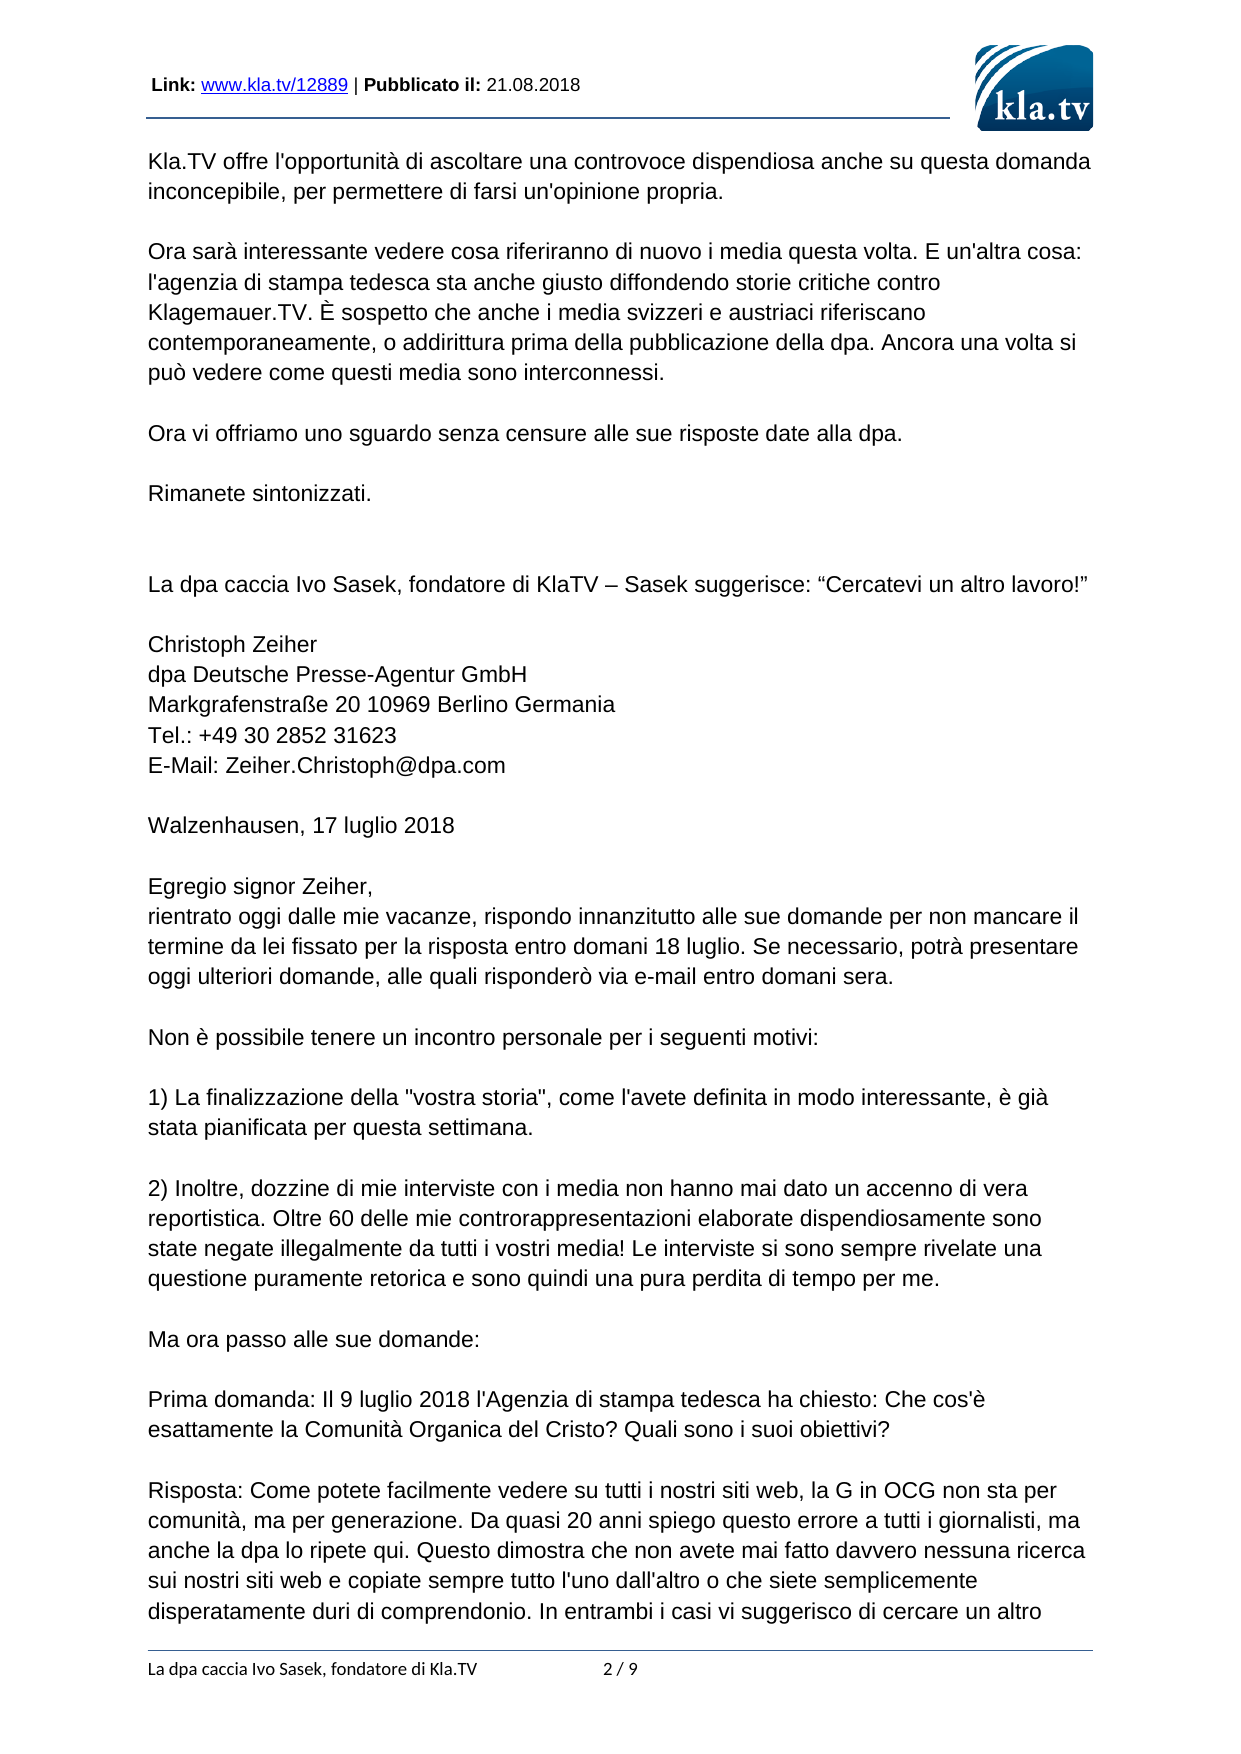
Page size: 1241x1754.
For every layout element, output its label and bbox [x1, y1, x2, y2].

text [148, 148, 1093, 1624]
